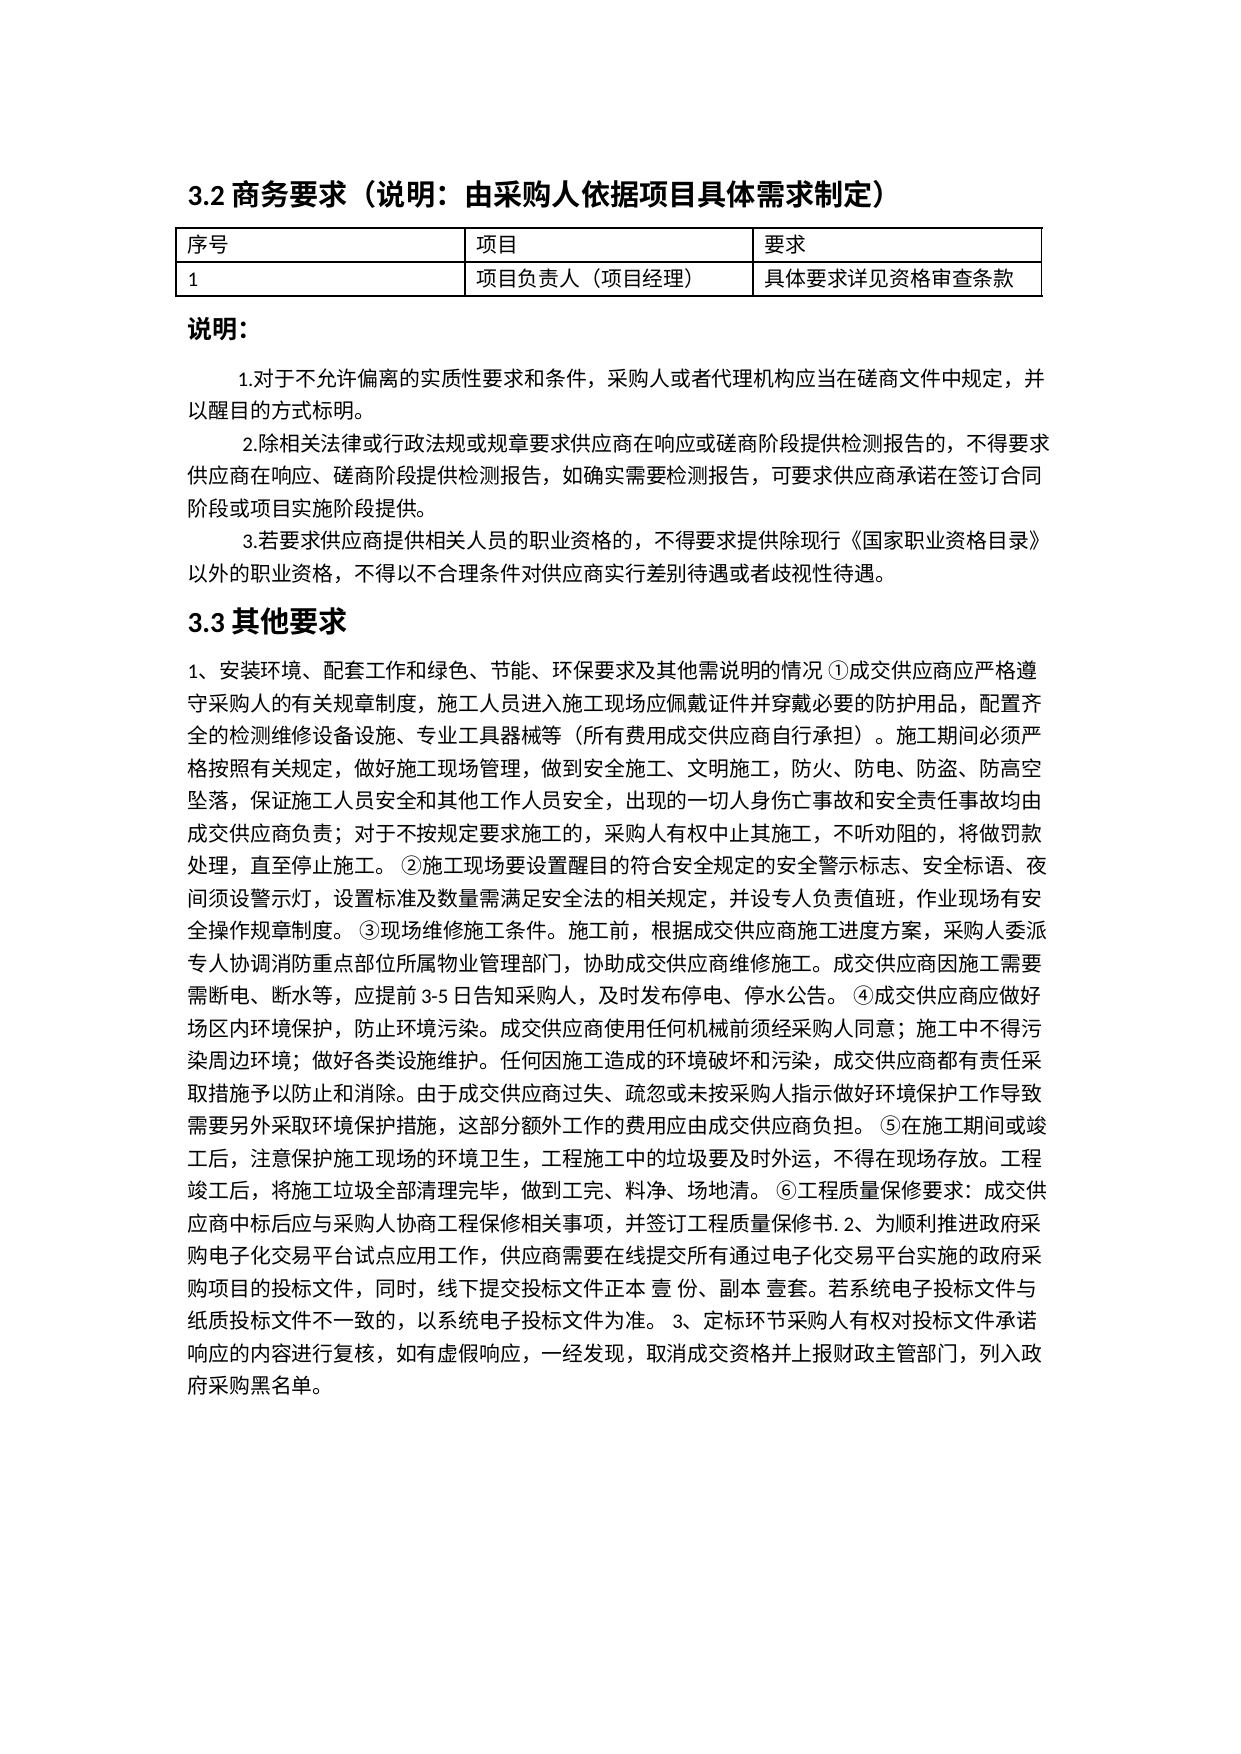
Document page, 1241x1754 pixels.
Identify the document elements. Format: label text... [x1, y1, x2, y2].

text 1、安装环境、配套工作和绿色、节能、环保要求及其他需说明的情况 ①成交供应商应严格遵守采购人的有关规章制度，施工人员进入施工现场应佩戴证件并穿戴必要的防护用品，配置齐全的检测维修设备设施、专业工具器械等（所有费用成交供应商自行承担）。施工期间必须严格按照有关规定，做好施工现场管理，做到安全施工、文明施工，防火、防电、防盗、防高空坠落，保证施工人员安全和其他工作人员安全，出现的一切人身伤亡事故和安全责任事故均由成交供应商负责；对于不按规定要求施工的，采购人有权中止其施工，不听劝阻的，将做罚款处理，直至停止施工。 ②施工现场要设置醒目的符合安全规定的安全警示标志、安全标语、夜间须设警示灯，设置标准及数量需满足安全法的相关规定，并设专人负责值班，作业现场有安全操作规章制度。 ③现场维修施工条件。施工前，根据成交供应商施工进度方案，采购人委派专人协调消防重点部位所属物业管理部门，协助成交供应商维修施工。成交供应商因施工需要需断电、断水等，应提前3-5日告知采购人，及时发布停电、停水公告。 ④成交供应商应做好场区内环境保护，防止环境污染。成交供应商使用任何机械前须经采购人同意；施工中不得污染周边环境；做好各类设施维护。任何因施工造成的环境破坏和污染，成交供应商都有责任采取措施予以防止和消除。由于成交供应商过失、疏忽或未按采购人指示做好环境保护工作导致需要另外采取环境保护措施，这部分额外工作的费用应由成交供应商负担。 ⑤在施工期间或竣工后，注意保护施工现场的环境卫生，工程施工中的垃圾要及时外运，不得在现场存放。工程竣工后，将施工垃圾全部清理完毕，做到工完、料净、场地清。 ⑥工程质量保修要求：成交供应商中标后应与采购人协商工程保修相关事项，并签订工程质量保修书. 2、为顺利推进政府采购电子化交易平台试点应用工作，供应商需要在线提交所有通过电子化交易平台实施的政府采购项目的投标文件，同时，线下提交投标文件正本 壹 份、副本 壹套。若系统电子投标文件与纸质投标文件不一致的，以系统电子投标文件为准。 3、定标环节采购人有权对投标文件承诺响应的内容进行复核，如有虚假响应，一经发现，取消成交资格并上报财政主管部门，列入政府采购黑名单。 [187, 654, 1053, 1402]
text 3.2商务要求（说明：由采购人依据项目具体需求制定） [187, 162, 1053, 227]
text 3.3其他要求 [187, 589, 1053, 654]
text 3.若要求供应商提供相关人员的职业资格的，不得要求提供除现行《国家职业资格目录》以外的职业资格，不得以不合理条件对供应商实行差别待遇或者歧视性待遇。 [187, 524, 1053, 589]
table_header 要求 [754, 229, 1041, 261]
table_header 序号 [177, 229, 464, 261]
table_cell 项目负责人（项目经理） [466, 263, 752, 295]
table_cell 1 [177, 263, 464, 295]
text 说明： [187, 297, 1053, 362]
table_header 项目 [466, 229, 752, 261]
table_cell 具体要求详见资格审查条款 [754, 263, 1041, 295]
text 1.对于不允许偏离的实质性要求和条件，采购人或者代理机构应当在磋商文件中规定，并以醒目的方式标明。 [187, 362, 1053, 427]
text 2.除相关法律或行政法规或规章要求供应商在响应或磋商阶段提供检测报告的，不得要求供应商在响应、磋商阶段提供检测报告，如确实需要检测报告，可要求供应商承诺在签订合同阶段或项目实施阶段提供。 [187, 427, 1053, 524]
